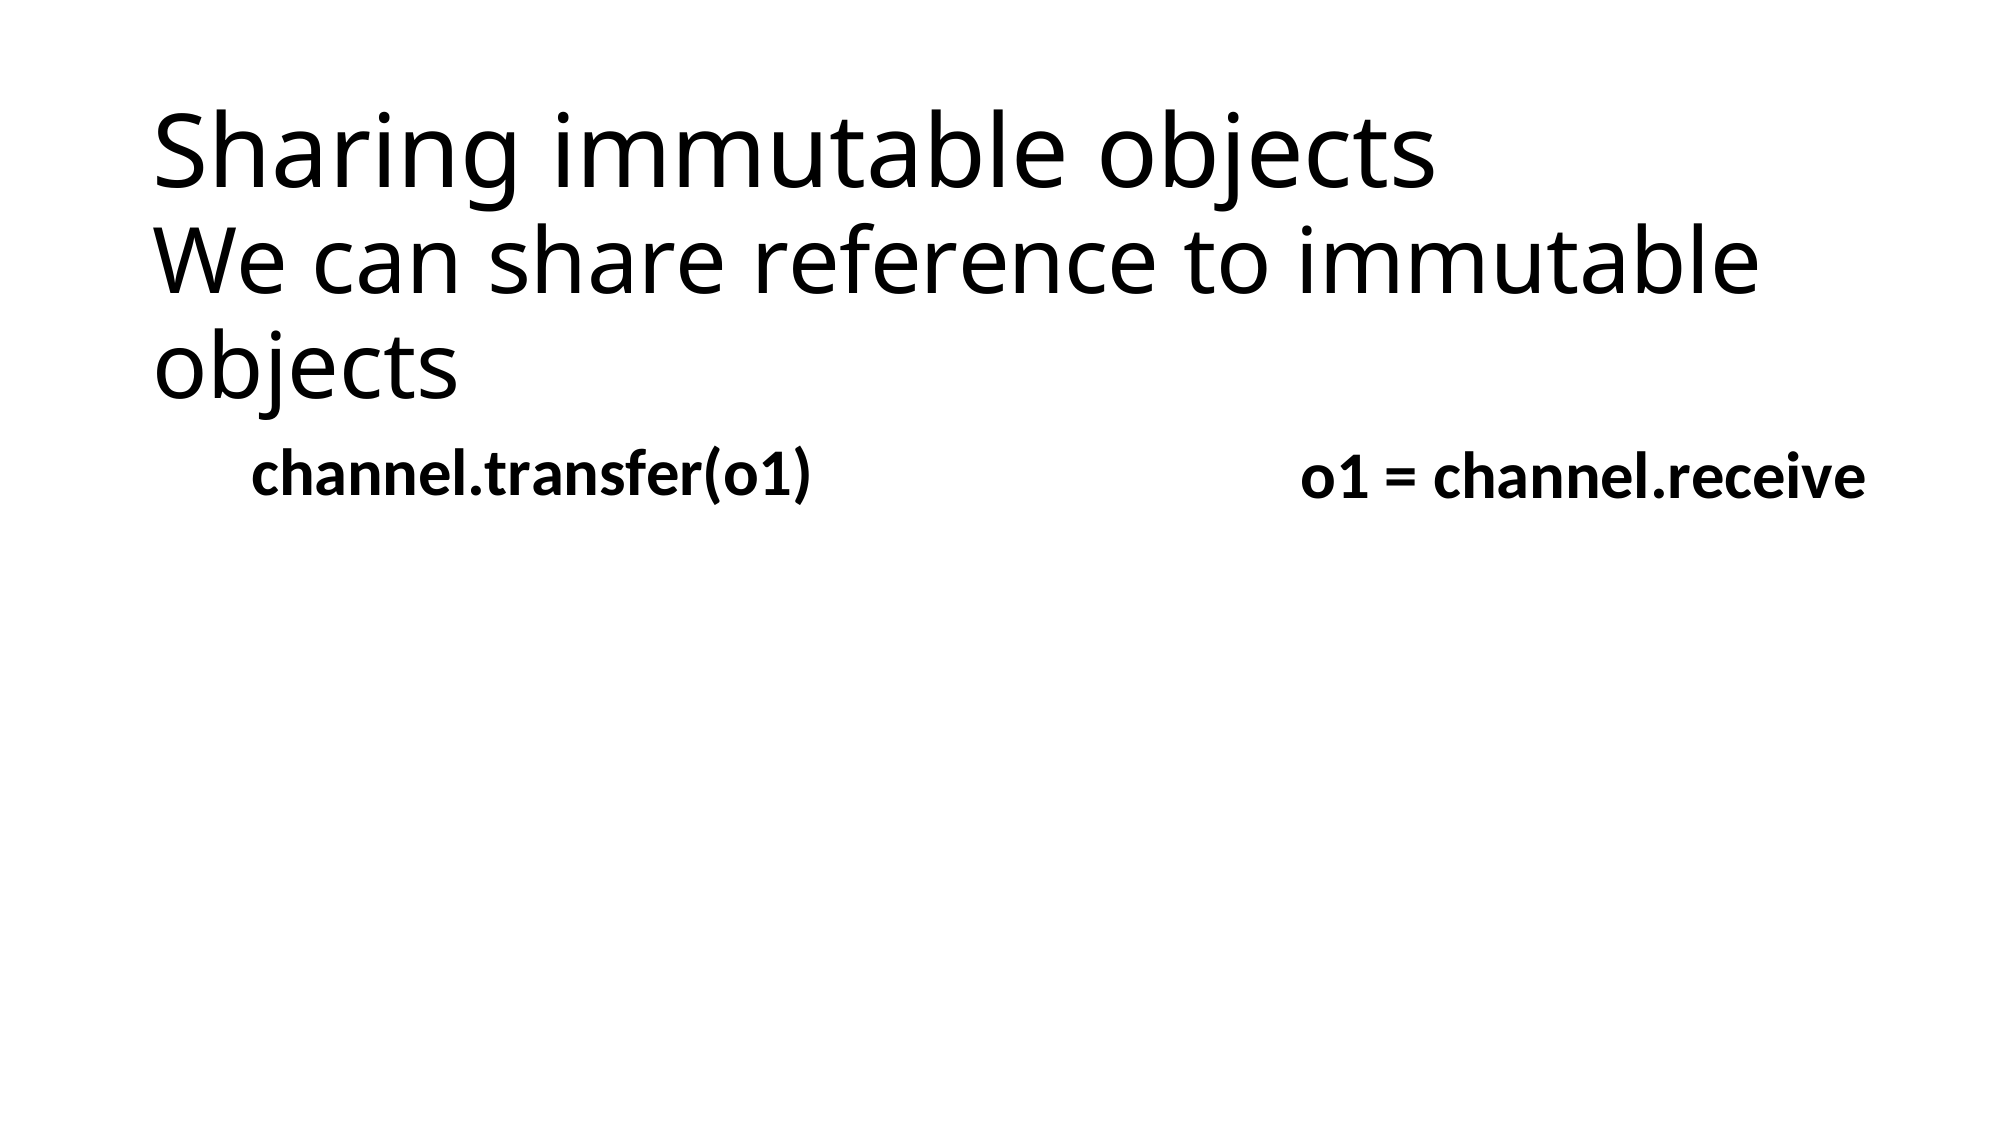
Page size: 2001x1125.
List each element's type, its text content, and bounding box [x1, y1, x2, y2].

subtitle Sharing immutable objects [152, 103, 1885, 209]
text channel.transfer(o1) o1 = channel.receive [251, 431, 1885, 515]
subtitle We can share reference to immutable objects [152, 209, 1885, 419]
